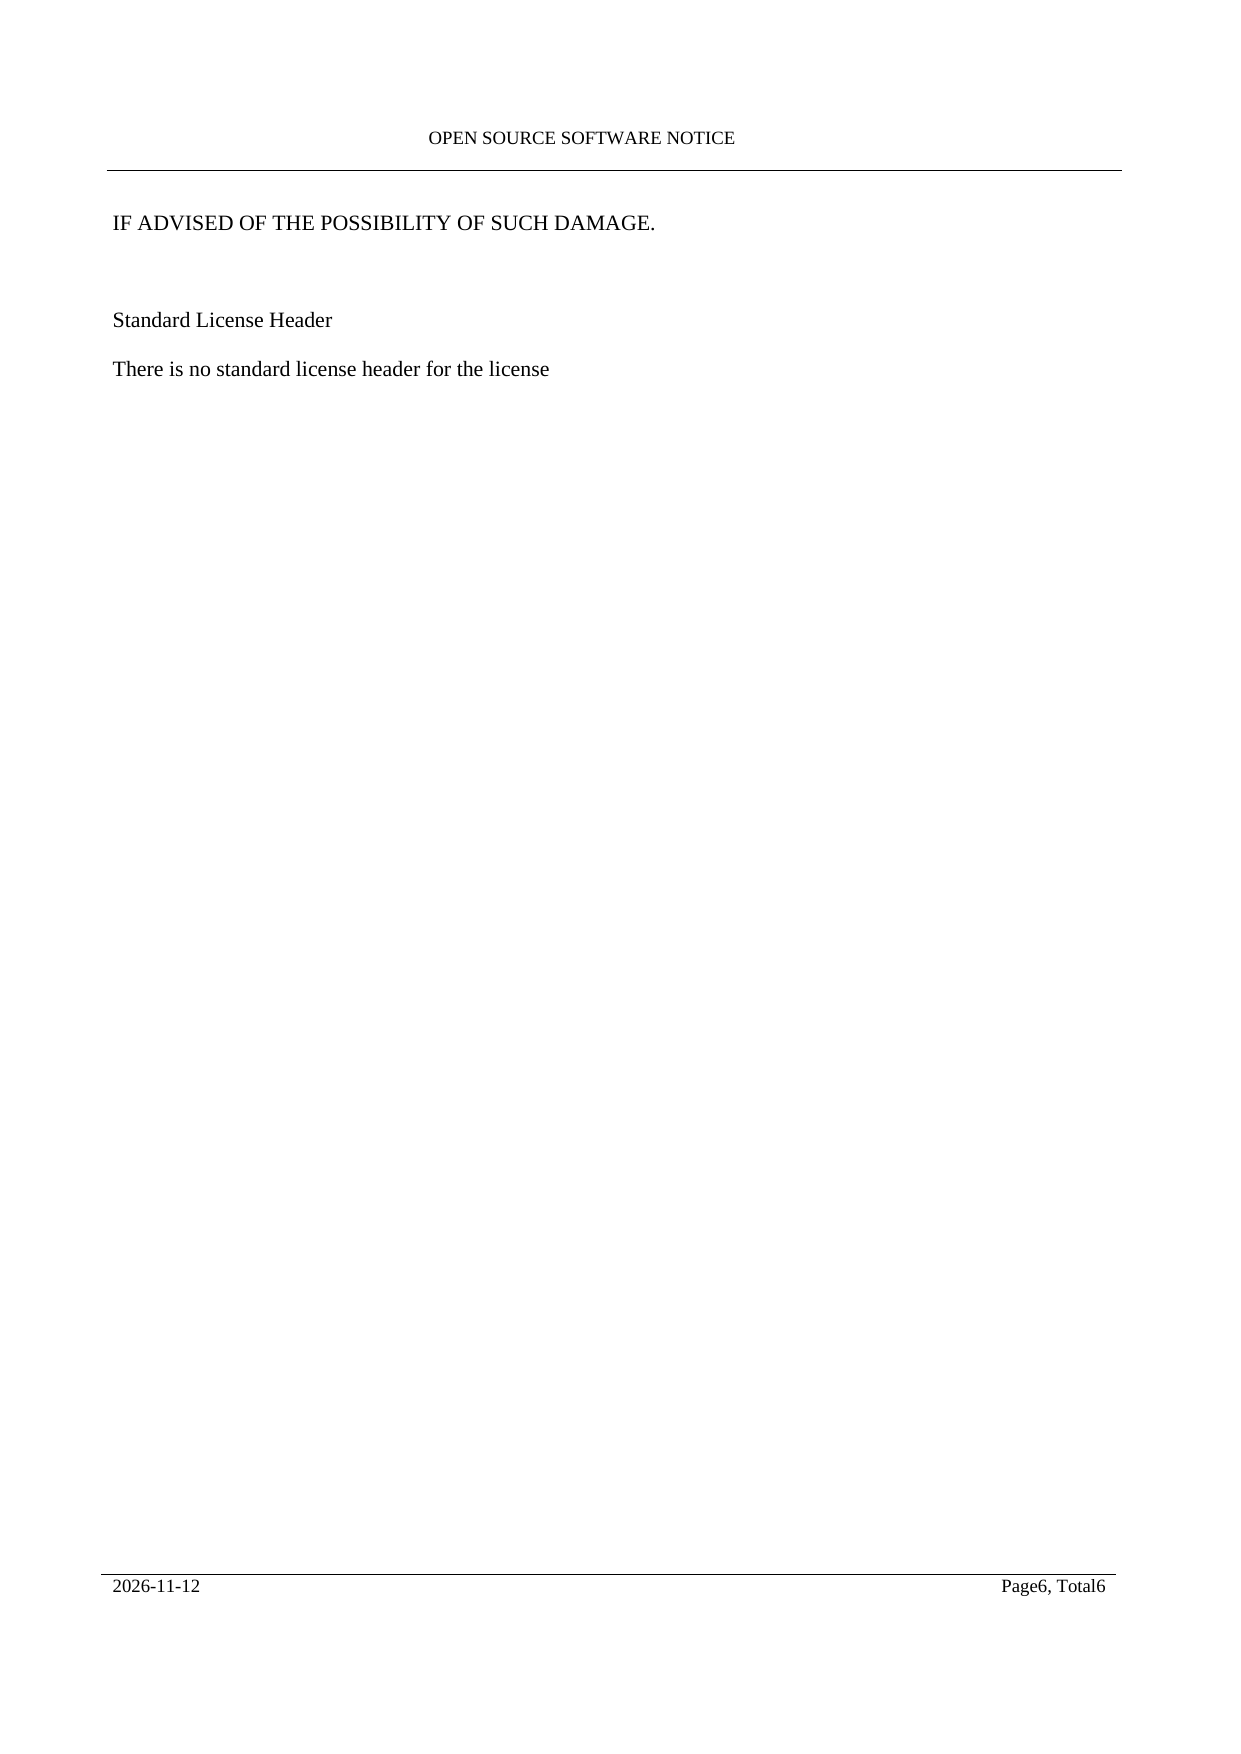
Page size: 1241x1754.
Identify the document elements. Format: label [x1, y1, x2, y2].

text [112, 206, 1128, 385]
